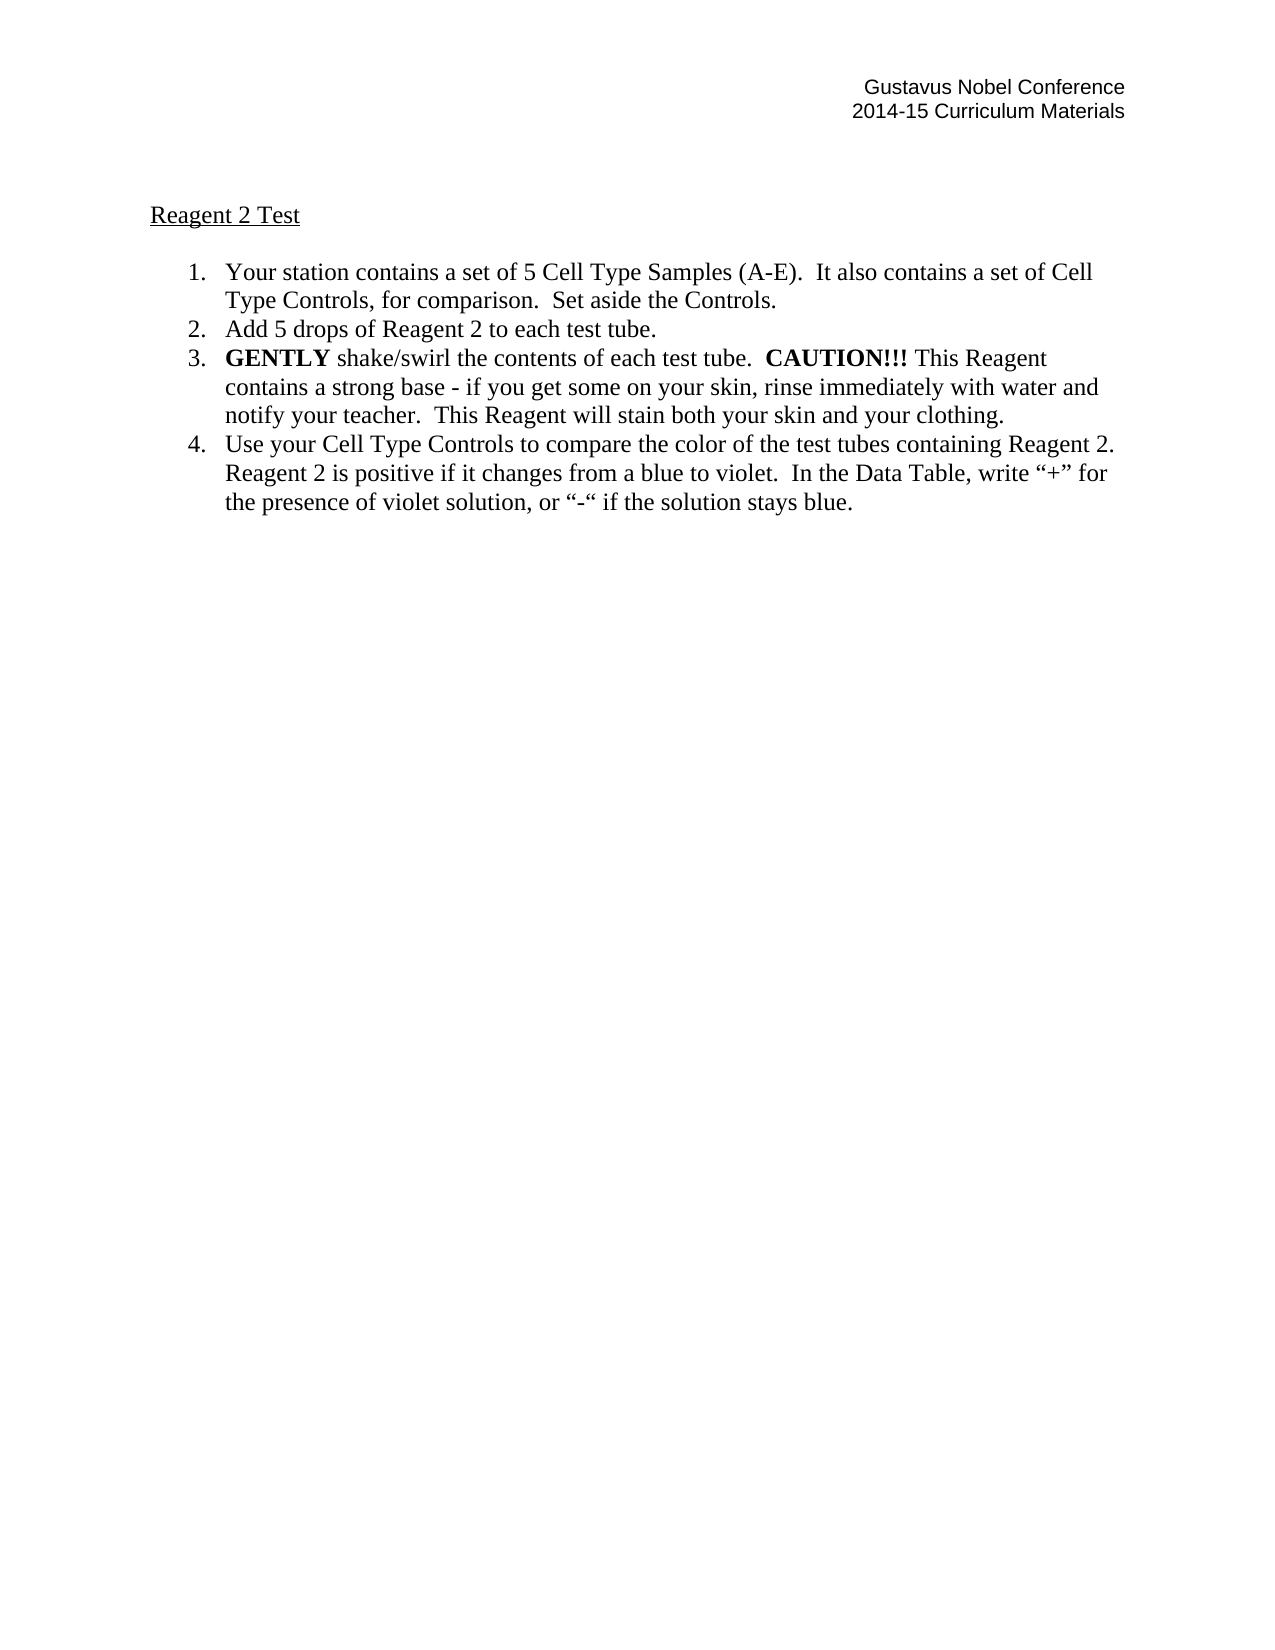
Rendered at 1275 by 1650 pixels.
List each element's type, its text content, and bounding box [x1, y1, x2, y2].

list Use your Cell Type Controls to compare the color of the test tubes containing Reagent 2. Reagent 2 is positive if it changes from a blue to violet. In the Data Table, write “+” for the presence of violet solution, or “-“ if the solution stays blue. [188, 429, 1125, 515]
text Reagent 2 Test [150, 200, 1125, 228]
list GENTLY shake/swirl the contents of each test tube. CAUTION!!! This Reagent contains a strong base - if you get some on your skin, rinse immediately with water and notify your teacher. This Reagent will stain both your skin and your clothing. [188, 343, 1125, 429]
list Your station contains a set of 5 Cell Type Samples (A-E). It also contains a set of Cell Type Controls, for comparison. Set aside the Controls. [188, 257, 1125, 314]
list Add 5 drops of Reagent 2 to each test tube. [188, 314, 1125, 343]
